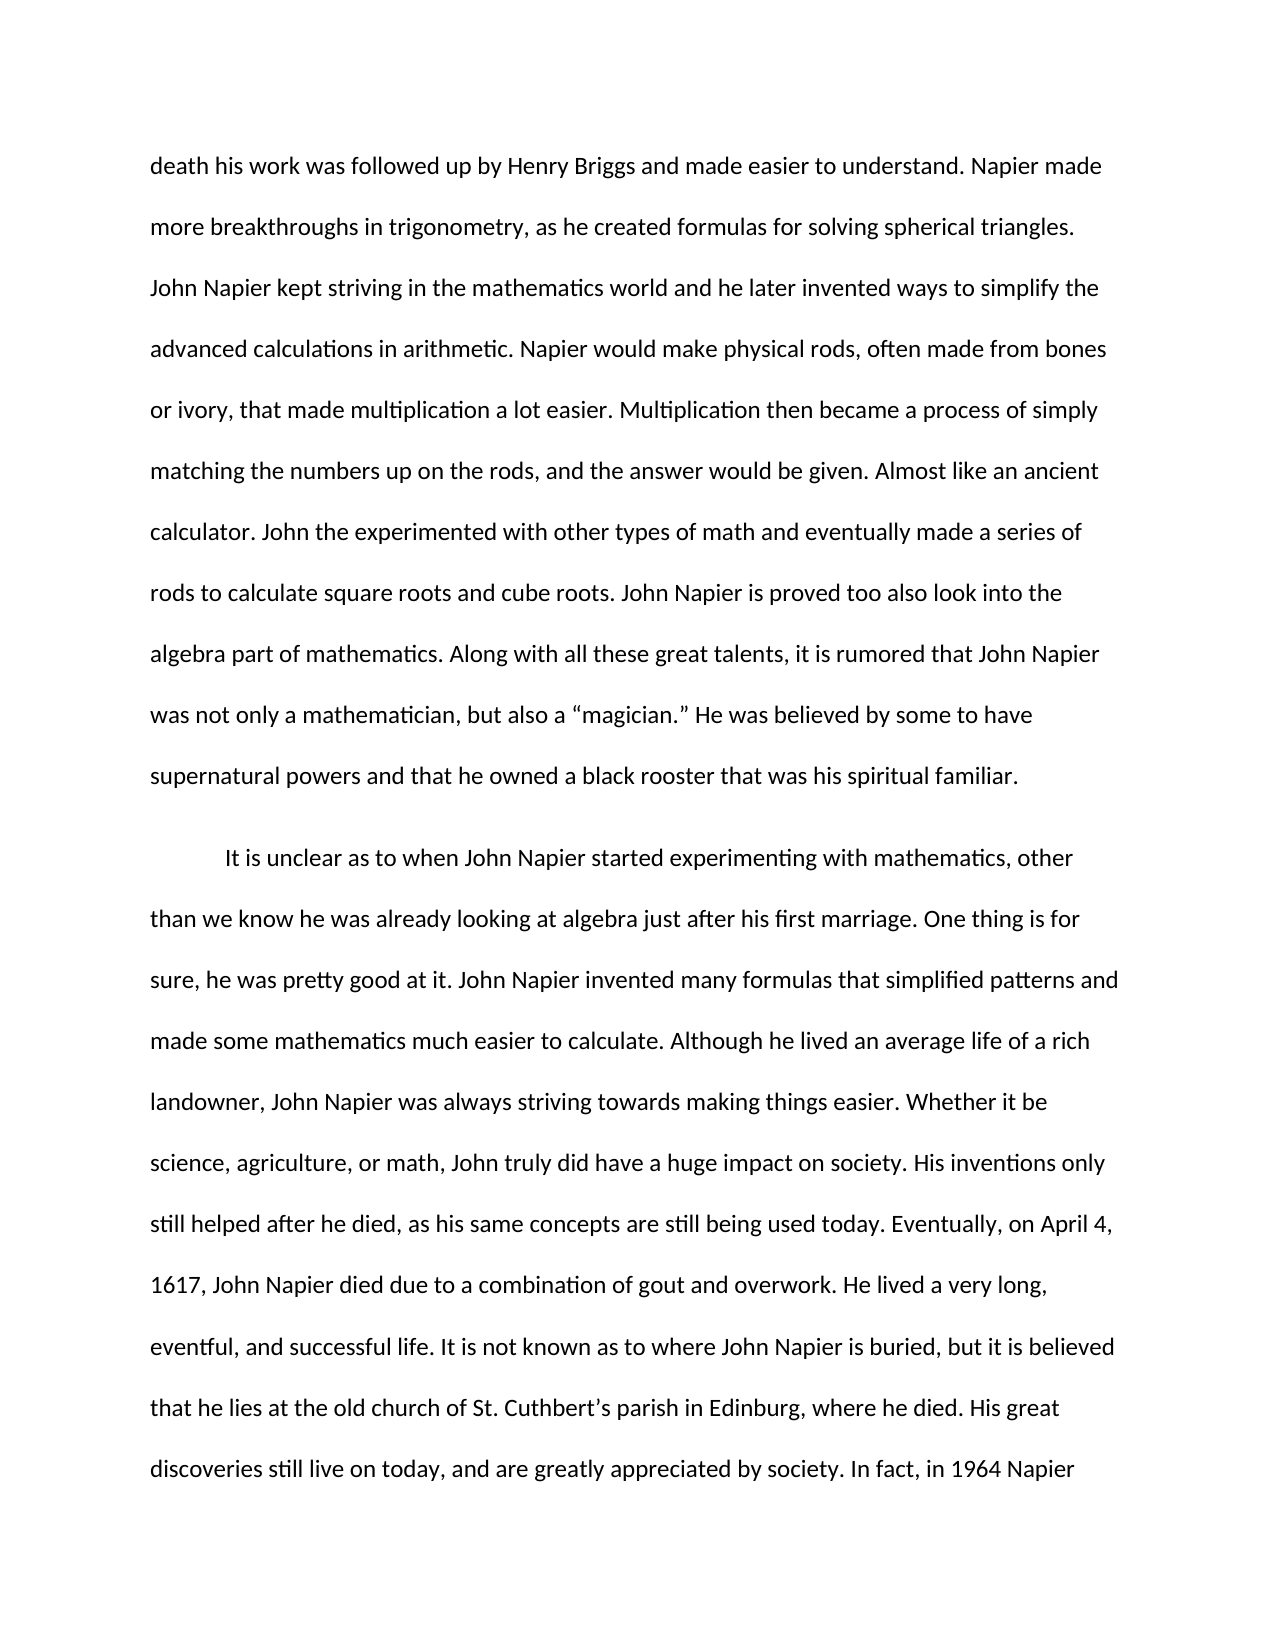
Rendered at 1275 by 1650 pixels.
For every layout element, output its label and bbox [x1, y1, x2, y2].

text [150, 842, 1125, 1483]
text [150, 150, 1125, 791]
